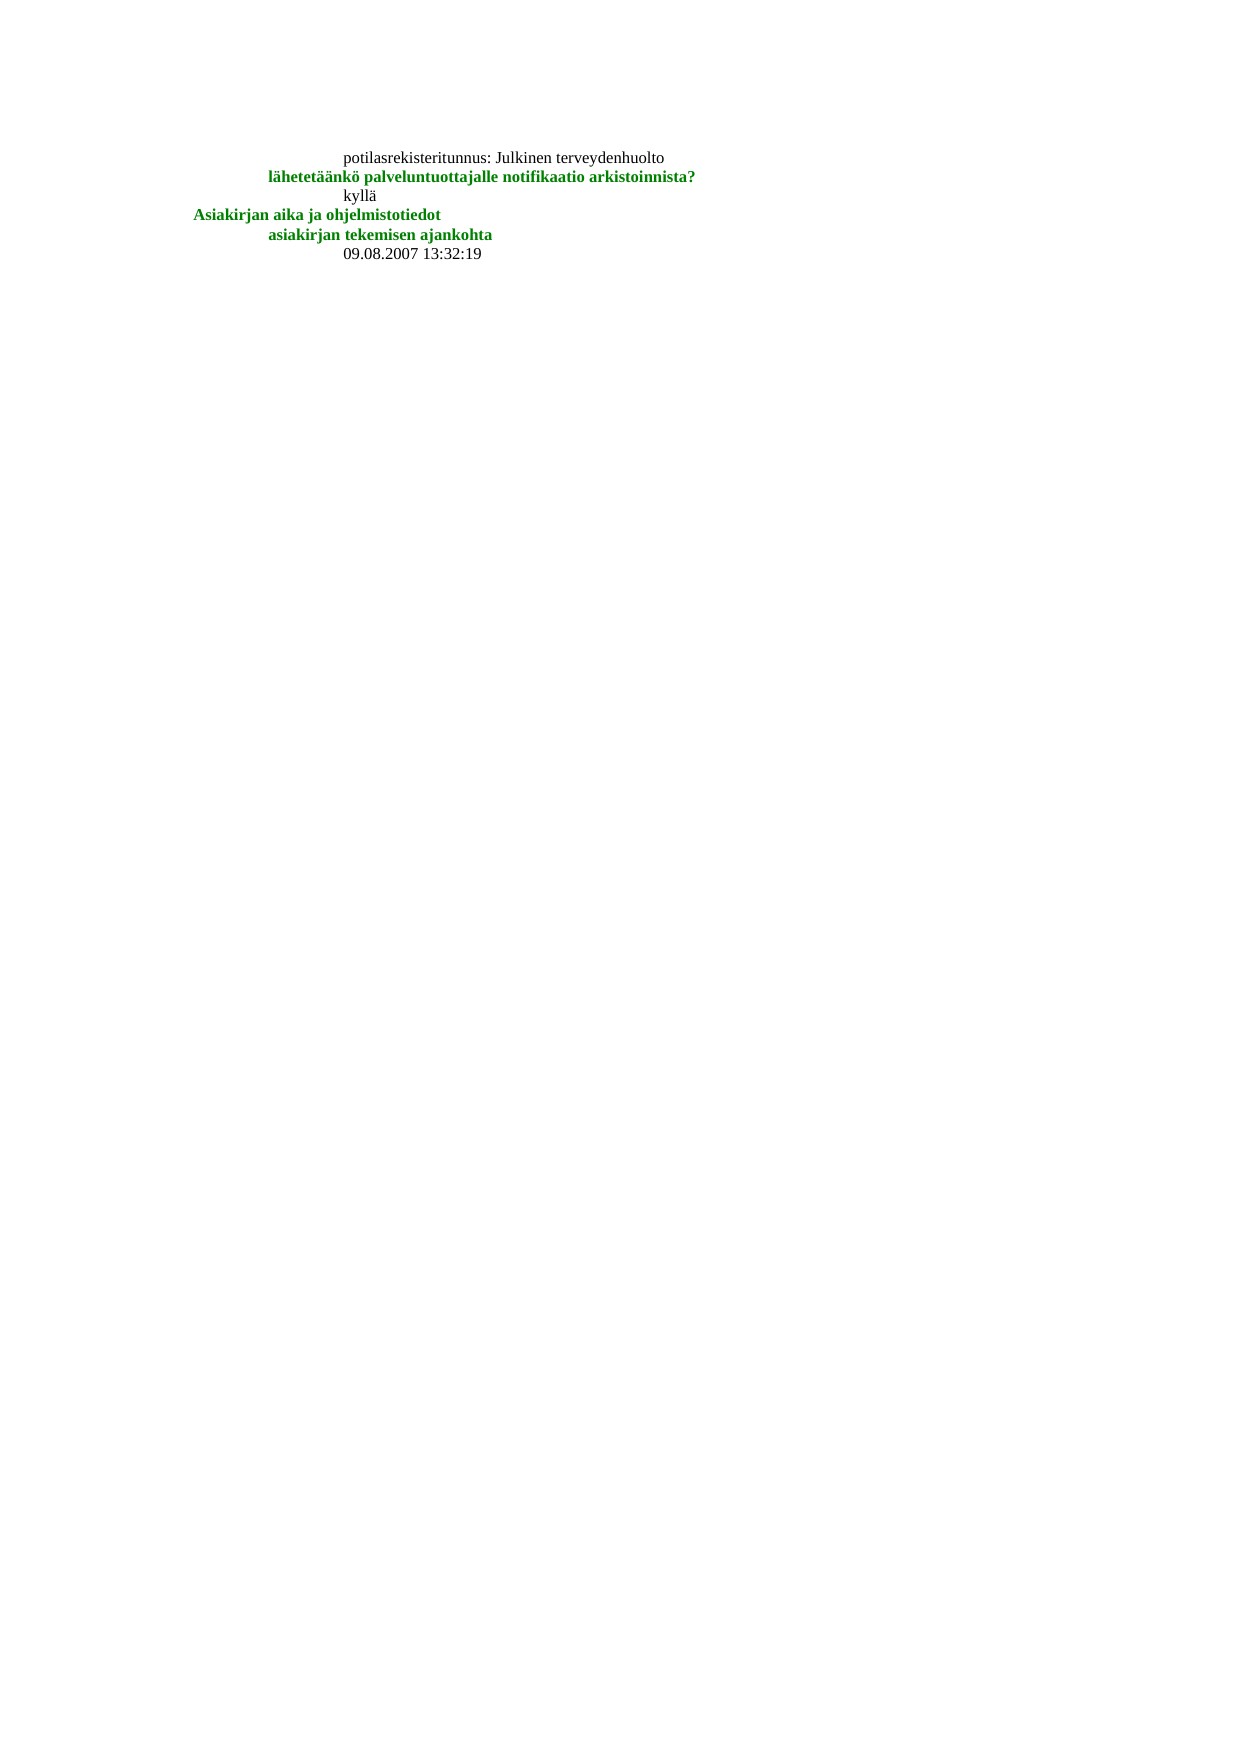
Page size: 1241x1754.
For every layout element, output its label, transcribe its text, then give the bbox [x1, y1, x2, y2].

text Asiakirjan aika ja ohjelmistotiedot [193, 205, 1122, 224]
text asiakirjan tekemisen ajankohta [268, 224, 1122, 243]
text kyllä [343, 186, 1122, 205]
text lähetetäänkö palveluntuottajalle notifikaatio arkistoinnista? [268, 167, 1122, 186]
text 09.08.2007 13:32:19 [343, 243, 1122, 263]
text potilasrekisteritunnus: Julkinen terveydenhuolto [343, 148, 1122, 167]
